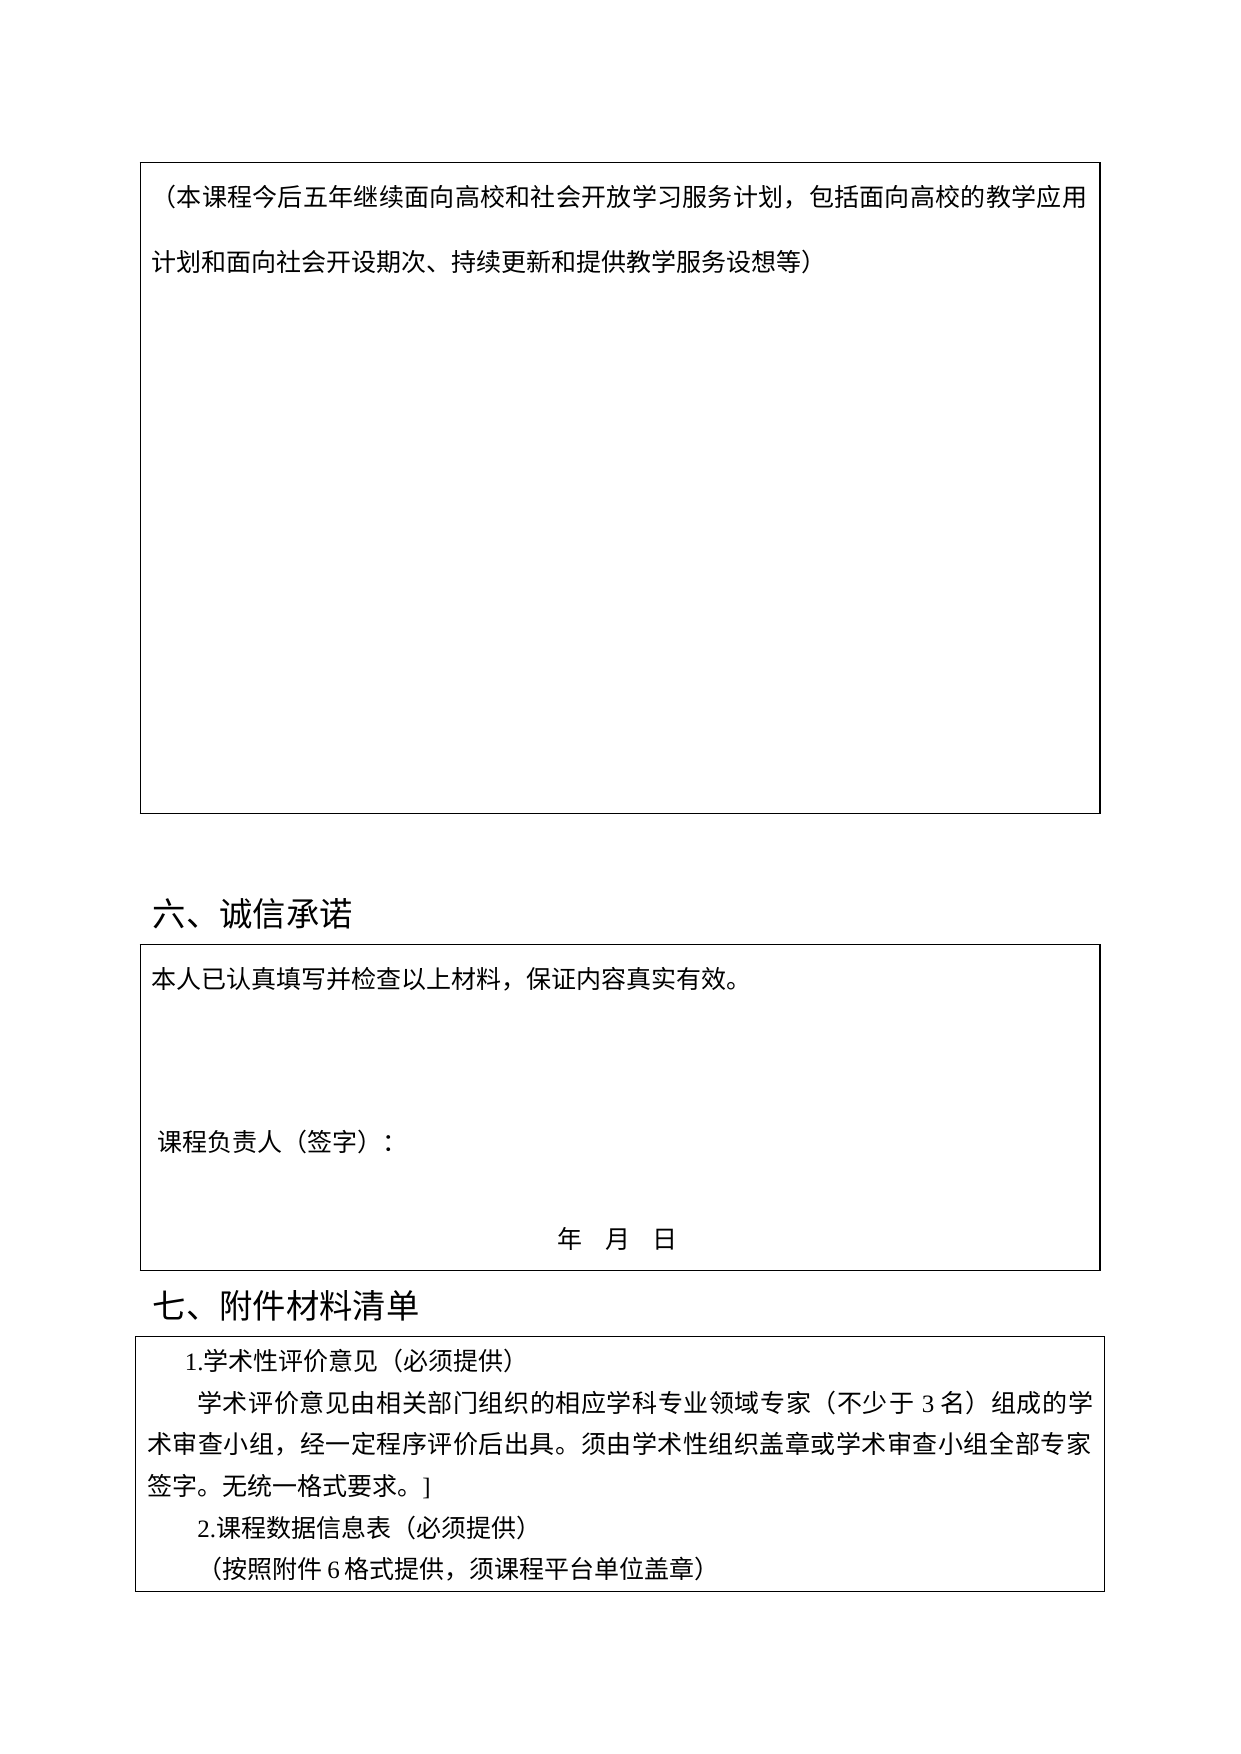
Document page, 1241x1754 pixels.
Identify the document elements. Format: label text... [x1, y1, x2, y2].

table_header （本课程今后五年继续面向高校和社会开放学习服务计划，包括面向高校的教学应用计划和面向社会开设期次、持续更新和提供教学服务设想等） [141, 163, 1099, 813]
table_header 本人已认真填写并检查以上材料，保证内容真实有效。 课程负责人（签字）： 年 月 日 [141, 945, 1099, 1270]
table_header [136, 1337, 1104, 1591]
text 六、诚信承诺 [152, 879, 1088, 944]
text 七、附件材料清单 [152, 1271, 1088, 1336]
